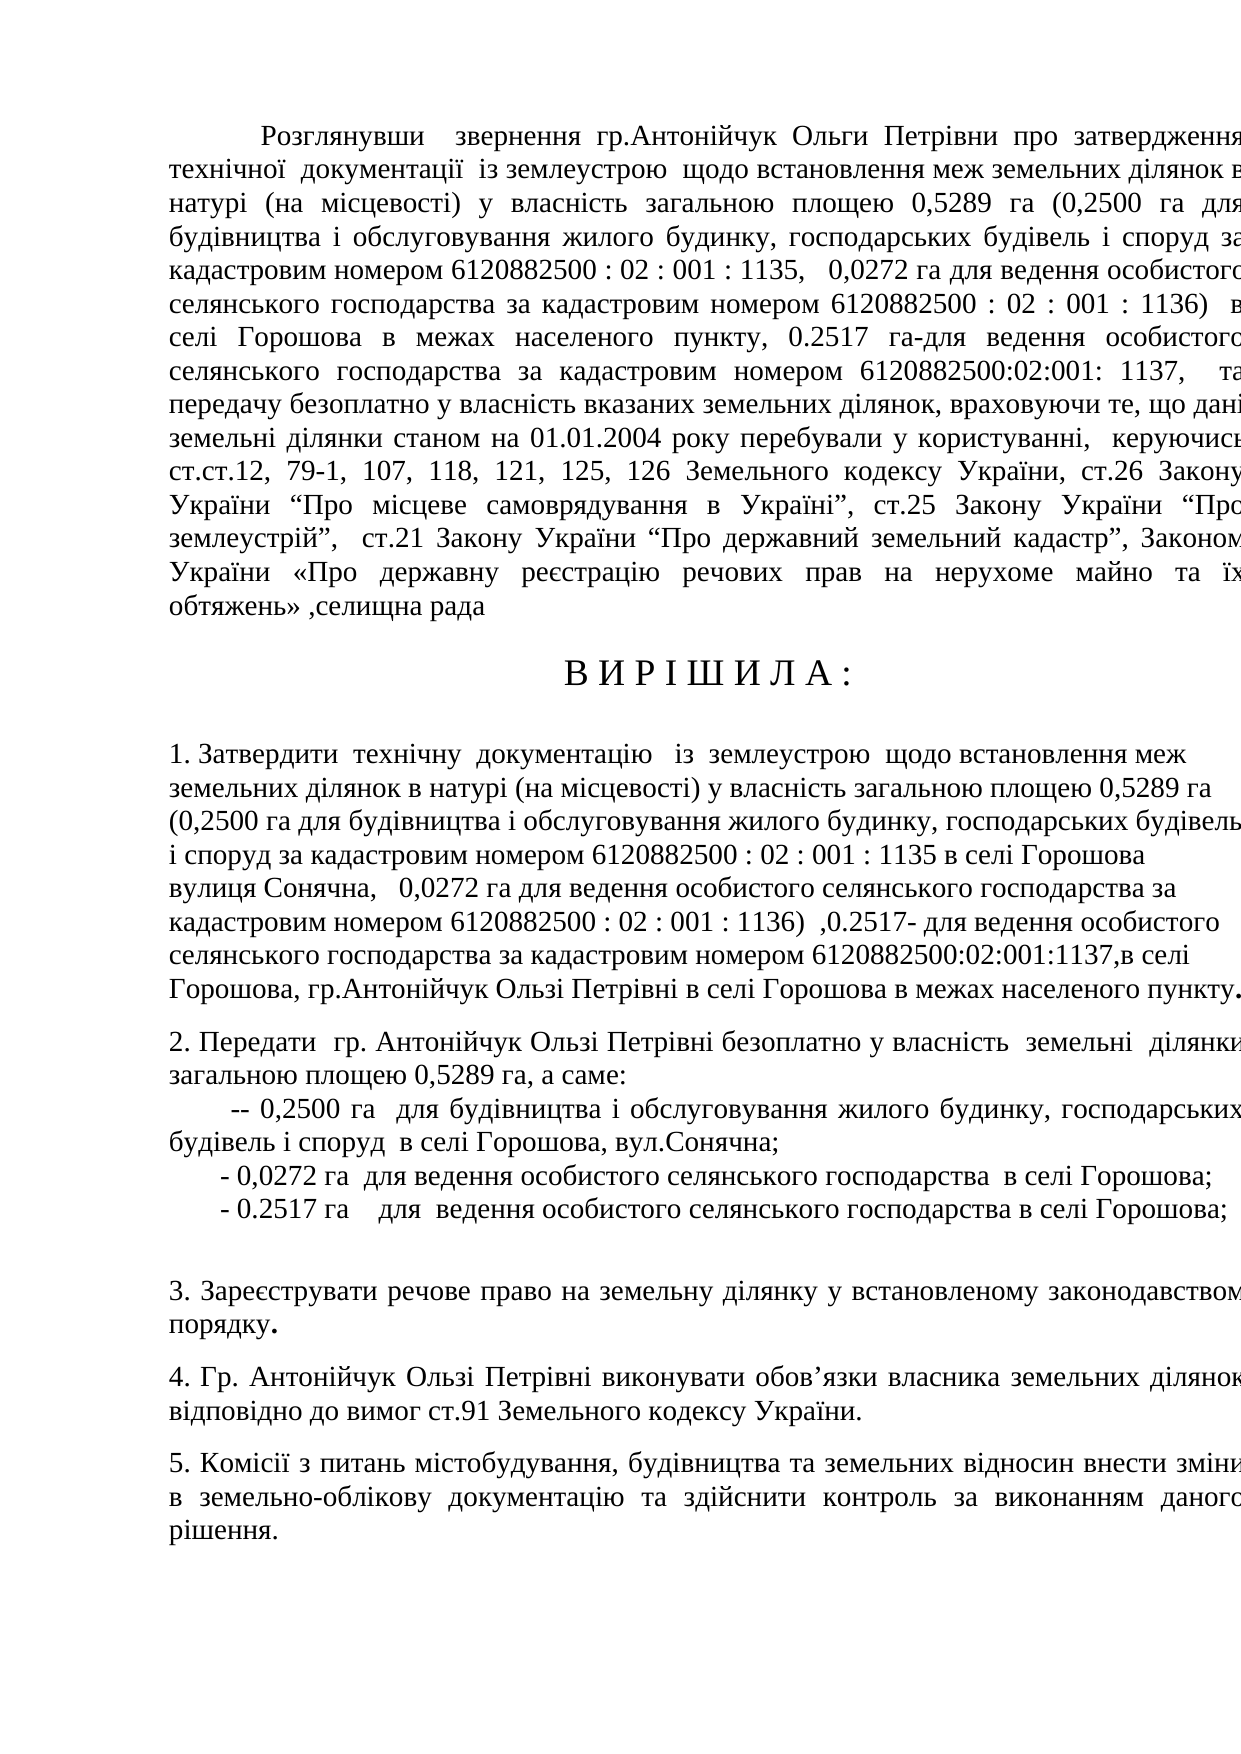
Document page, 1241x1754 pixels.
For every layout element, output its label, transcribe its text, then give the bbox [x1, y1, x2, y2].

text ( для будівництва і обслуговування жилого будинку, господарських будівель [169, 803, 1240, 837]
text Розглянувши звернення гр.Антонійчук Ольги Петрівни про затвердження технічної документації із землеустрою щодо встановлення меж земельних ділянок в натурі (на місцевості) у власність загальною площею ( для будівництва і обслуговування жилого будинку, господарських будівель і споруд за кадастровим номером 6120882500 : 02 : 001 : 1135, для ведення особистого селянського господарства за кадастровим номером 6120882500 : 02 : 001 : 1136) в селі Горошова в межах населеного пункту, 0.2517 га-для ведення особистого селянського господарства за кадастровим номером 6120882500:02:001: 1137, та передачу безоплатно у власність вказаних земельних ділянок, враховуючи те, що дані земельні ділянки станом на 01.01.2004 року перебували у користуванні, керуючись ст.ст.12, 79-1, 107, 118, 121, 125, 126 Земельного кодексу України, ст.26 Закону України “Про місцеве самоврядування в Україні”, ст.25 Закону України “Про землеустрій”, ст.21 Закону України “Про державний земельний кадастр”, Законом України «Про державну реєстрацію речових прав на нерухоме майно та їх обтяжень» ,селищна рада [169, 118, 1240, 621]
text - для ведення особистого селянського господарства в селі Горошова; [169, 1158, 1240, 1191]
text В И Р І Ш И Л А : [169, 650, 1240, 693]
text 5. Комісії з питань містобудування, будівництва та земельних відносин внести зміни в земельно-облікову документацію та здійснити контроль за виконанням даного рішення. [169, 1445, 1240, 1546]
text - для ведення особистого селянського господарства в селі Горошова; [169, 1191, 1240, 1225]
text 4. Гр. Антонійчук Ользі Петрівні виконувати обов’язки власника земельних ділянок відповідно до вимог ст.91 Земельного кодексу України. [169, 1359, 1240, 1426]
text 2. Передати гр. Антонійчук Ользі Петрівні безоплатно у власність земельні ділянки загальною площею , а саме: [169, 1024, 1240, 1091]
text 1. Затвердити технічну документацію із землеустрою щодо встановлення меж земельних ділянок в натурі (на місцевості) у власність загальною площею [169, 736, 1240, 803]
text -- для будівництва і обслуговування жилого будинку, господарських будівель і споруд в селі Горошова, вул.Сонячна; [169, 1091, 1240, 1158]
text і споруд за кадастровим номером 6120882500 : 02 : 001 : 1135 в селі Горошова вулиця Сонячна, для ведення особистого селянського господарства за кадастровим номером 6120882500 : 02 : 001 : 1136) ,0.2517- для ведення особистого селянського господарства за кадастровим номером 6120882500:02:001:1137,в селі Горошова, гр.Антонійчук Ользі Петрівні в селі Горошова в межах населеного пункту. [169, 837, 1240, 1004]
text 3. Зареєструвати речове право на земельну ділянку у встановленому законодавством порядку. [169, 1273, 1240, 1340]
